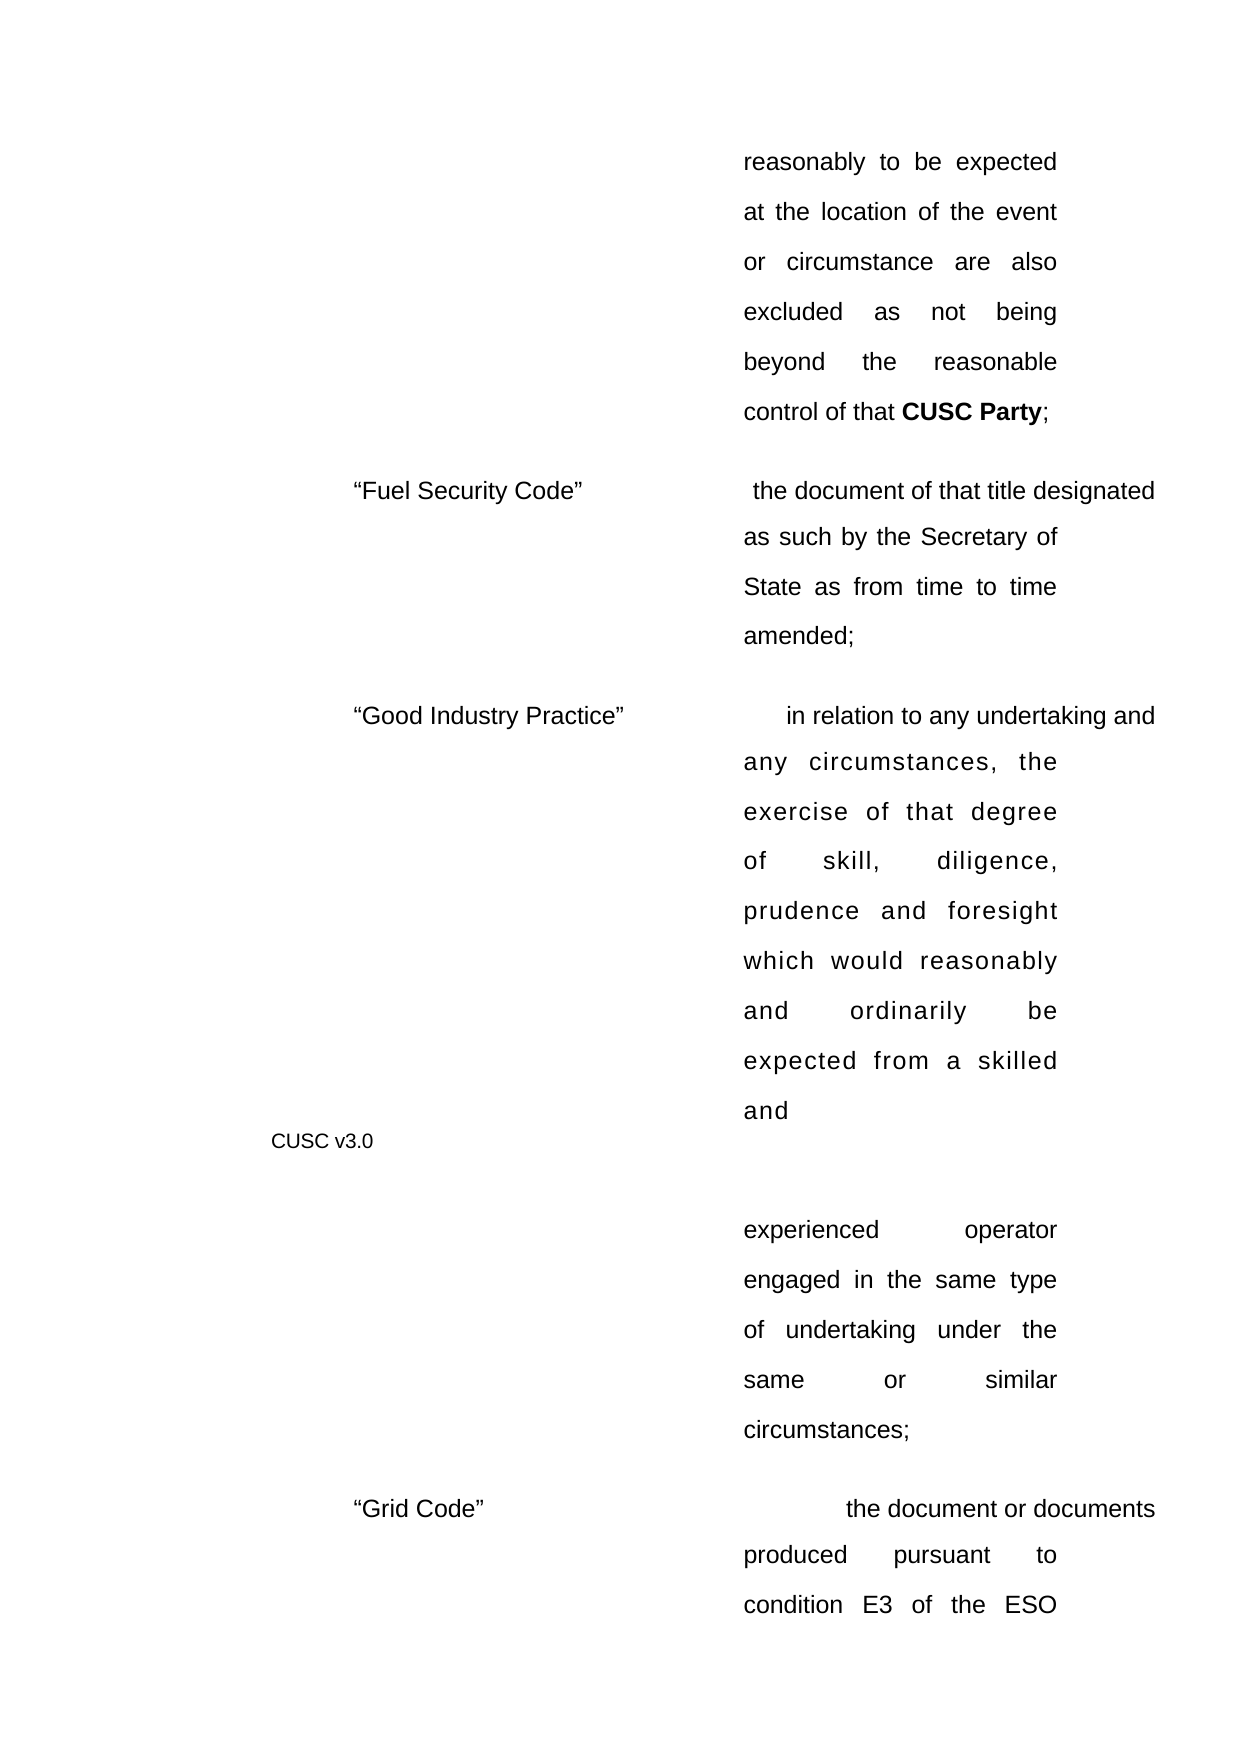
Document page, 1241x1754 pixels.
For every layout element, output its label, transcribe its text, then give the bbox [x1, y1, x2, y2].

text “Fuel Security Code” the document of that title designated [353, 476, 1065, 505]
text “Grid Code” the document or documents [353, 1494, 1065, 1523]
text CUSC v3.0 [271, 1129, 1065, 1153]
text experienced operator engaged in the same type of undertaking under the same or similar circumstances; [743, 1198, 1057, 1448]
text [743, 130, 1057, 430]
text “Good Industry Practice” in relation to any undertaking and [353, 701, 1065, 730]
text as such by the Secretary of State as from time to time amended; [743, 505, 1057, 655]
text any circumstances, the exercise of that degree of skill, diligence, prudence and foresight which would reasonably and ordinarily be expected from a skilled and [743, 730, 1057, 1129]
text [743, 1523, 1057, 1623]
